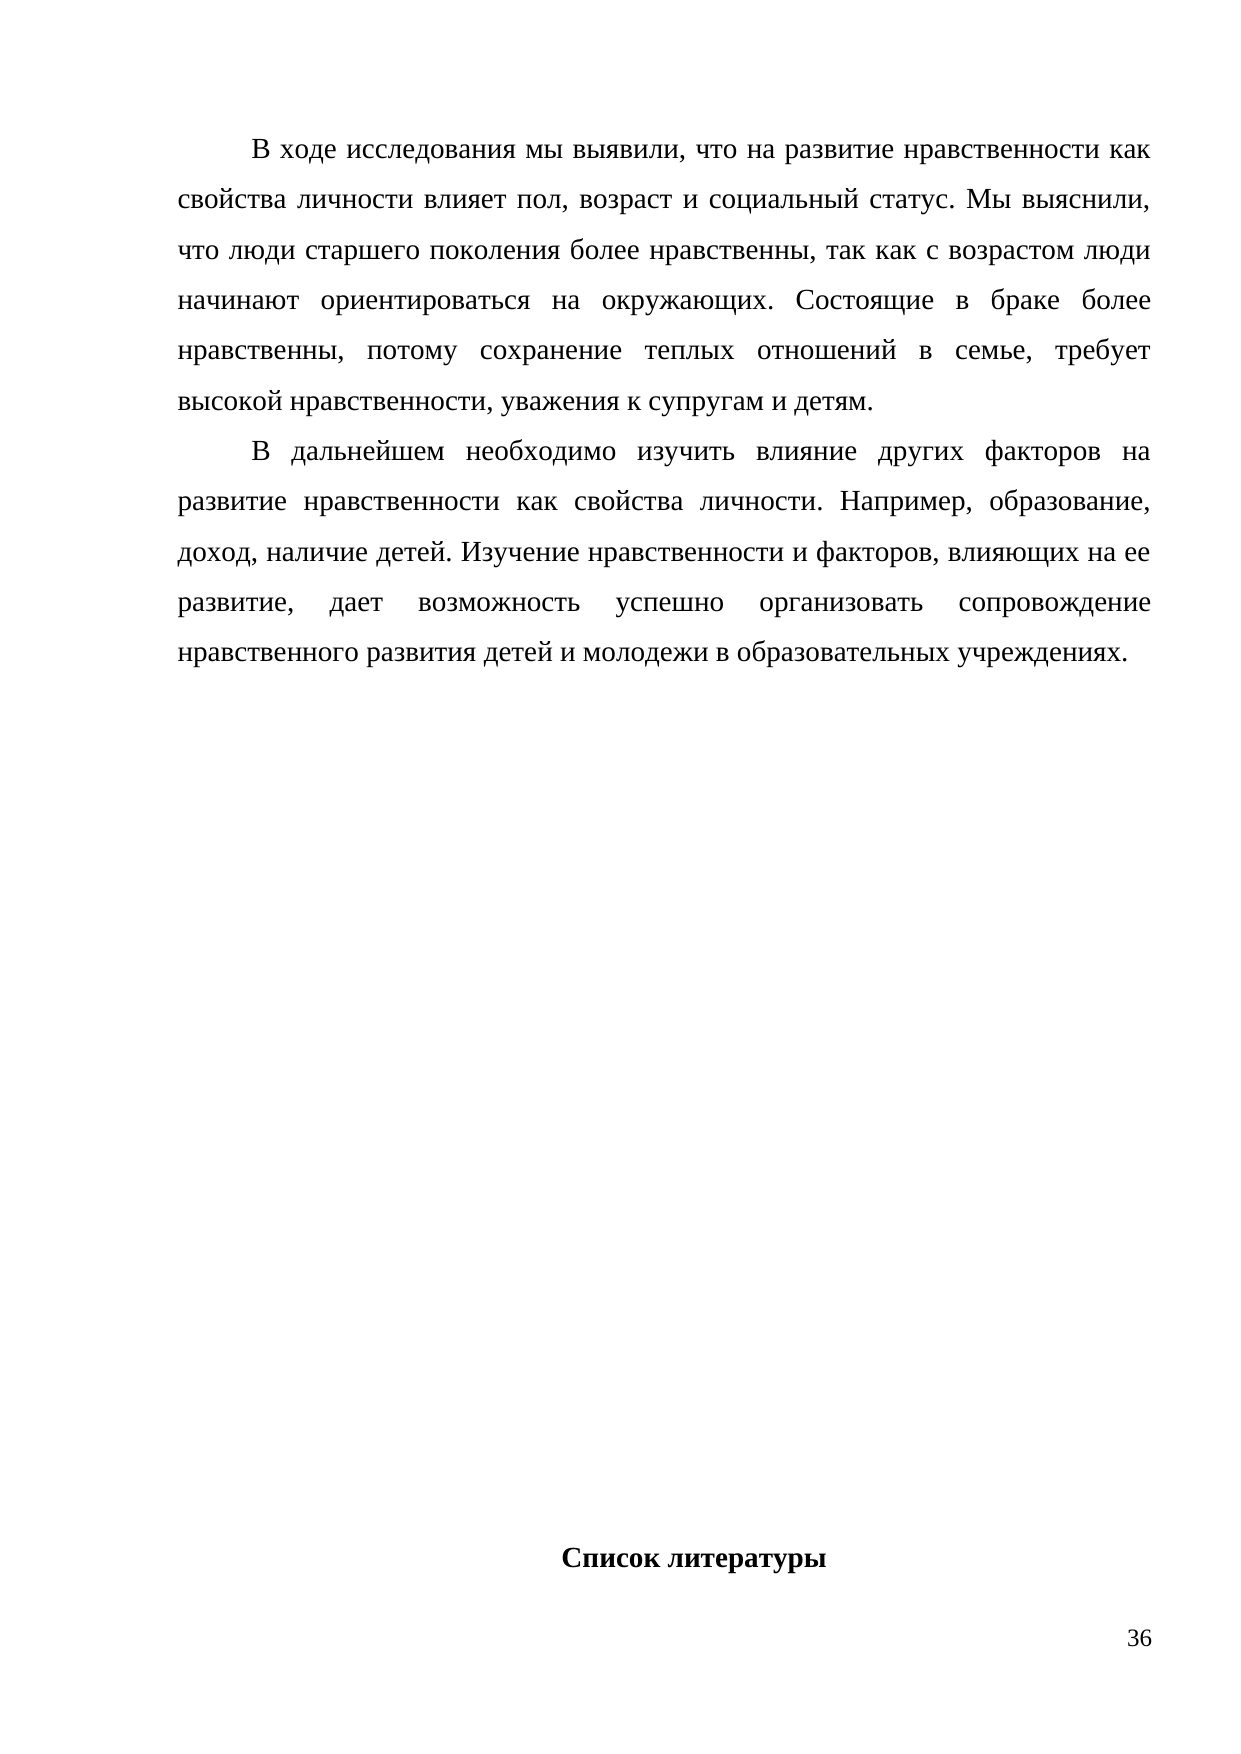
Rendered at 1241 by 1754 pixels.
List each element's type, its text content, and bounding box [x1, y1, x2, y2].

text В дальнейшем необходимо изучить влияние других факторов на развитие нравственности как свойства личности. Например, образование, доход, наличие детей. Изучение нравственности и факторов, влияющих на ее развитие, дает возможность успешно организовать сопровождение нравственного развития детей и молодежи в образовательных учреждениях. [177, 433, 1152, 668]
text В ходе исследования мы выявили, что на развитие нравственности как свойства личности влияет пол, возраст и социальный статус. Мы выяснили, что люди старшего поколения более нравственны, так как с возрастом люди начинают ориентироваться на окружающих. Состоящие в браке более нравственны, потому сохранение теплых отношений в семье, требует высокой нравственности, уважения к супругам и детям. [177, 131, 1152, 416]
text Список литературы [177, 1540, 1152, 1573]
